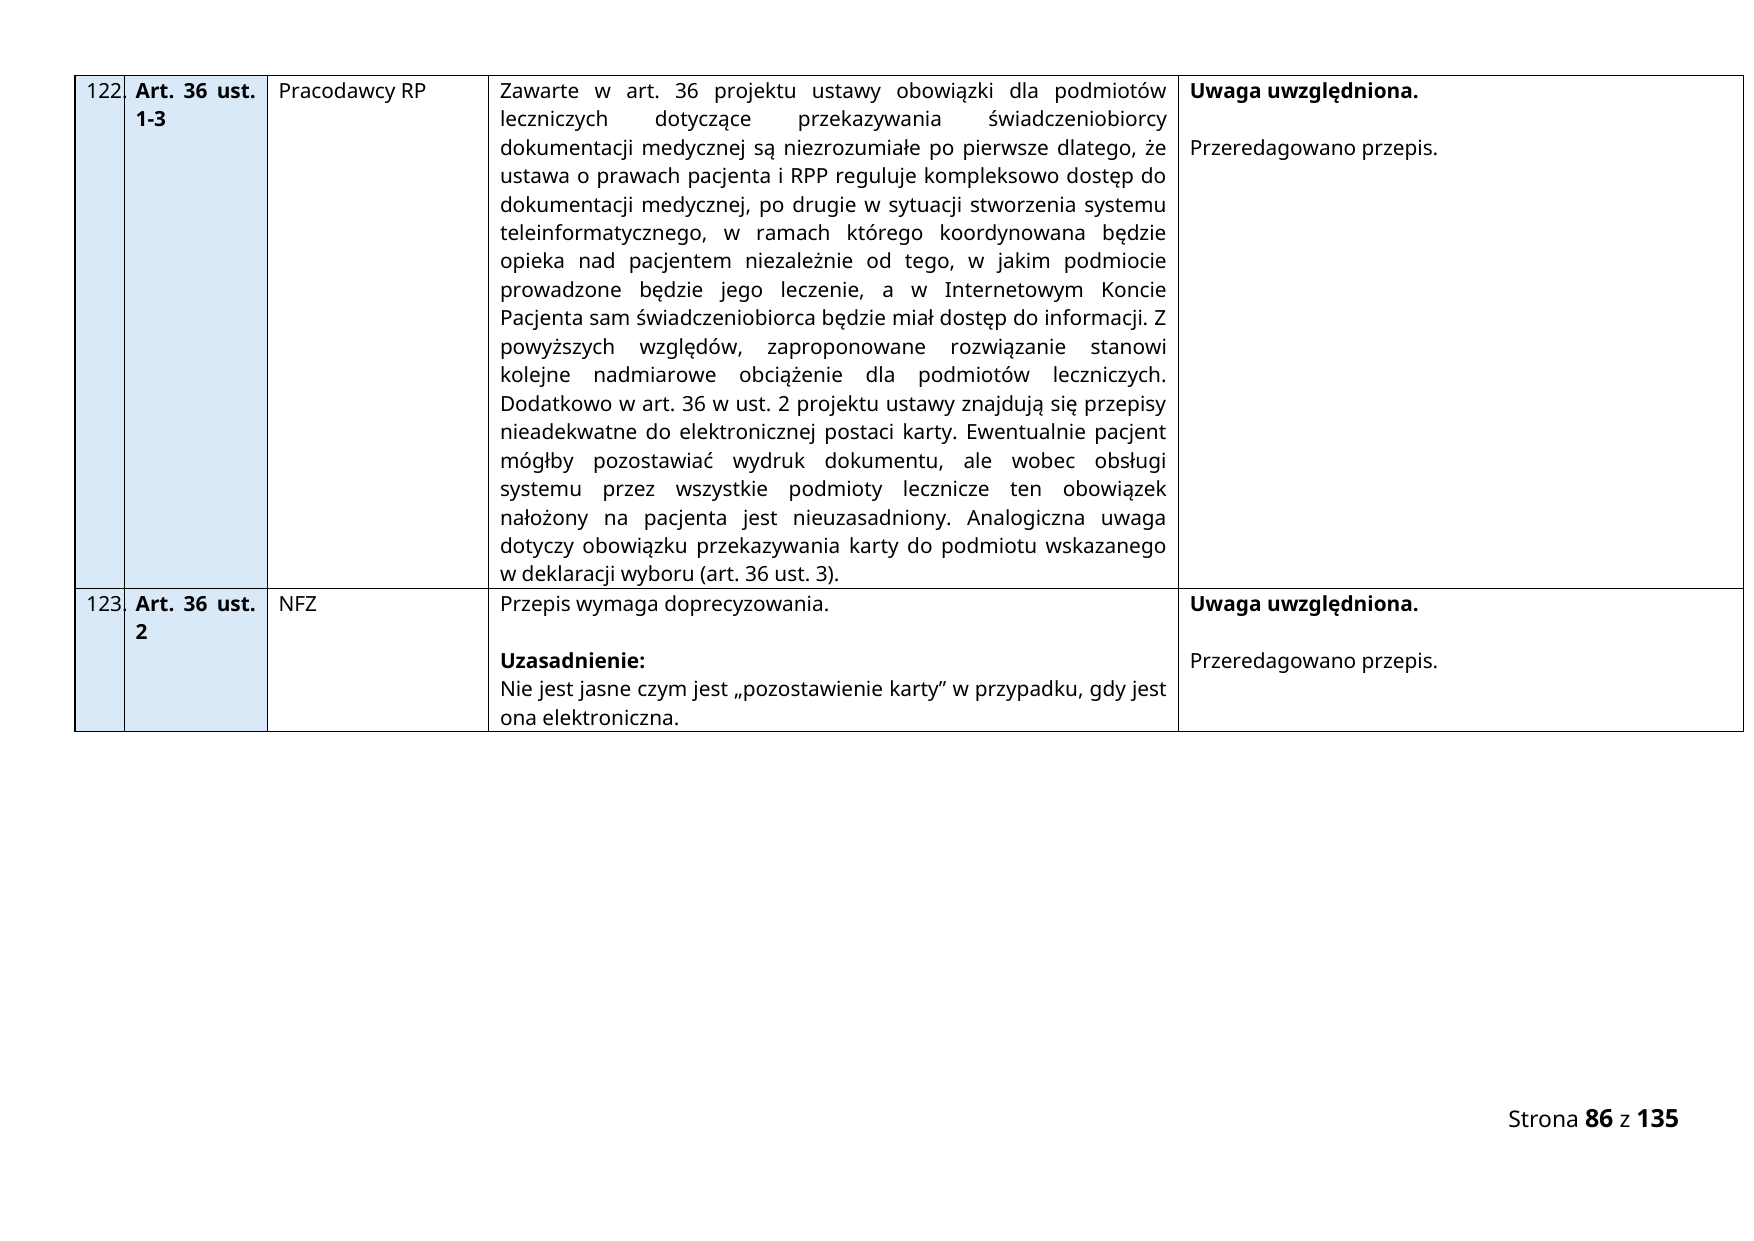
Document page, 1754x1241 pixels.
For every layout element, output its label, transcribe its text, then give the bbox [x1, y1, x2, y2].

table_cell Uwaga uwzględniona. Przeredagowano przepis. [1179, 589, 1743, 731]
table_cell Art. 36 ust. 1-3 [125, 76, 267, 588]
table_cell Przepis wymaga doprecyzowania. Uzasadnienie: Nie jest jasne czym jest „pozostawienie karty” w przypadku, gdy jest ona elektroniczna. [489, 589, 1178, 731]
table_cell Pracodawcy RP [268, 76, 488, 588]
table_cell Zawarte w art. 36 projektu ustawy obowiązki dla podmiotów leczniczych dotyczące przekazywania świadczeniobiorcy dokumentacji medycznej są niezrozumiałe po pierwsze dlatego, że ustawa o prawach pacjenta i RPP reguluje kompleksowo dostęp do dokumentacji medycznej, po drugie w sytuacji stworzenia systemu teleinformatycznego, w ramach którego koordynowana będzie opieka nad pacjentem niezależnie od tego, w jakim podmiocie prowadzone będzie jego leczenie, a w Internetowym Koncie Pacjenta sam świadczeniobiorca będzie miał dostęp do informacji. Z powyższych względów, zaproponowane rozwiązanie stanowi kolejne nadmiarowe obciążenie dla podmiotów leczniczych. Dodatkowo w art. 36 w ust. 2 projektu ustawy znajdują się przepisy nieadekwatne do elektronicznej postaci karty. Ewentualnie pacjent mógłby pozostawiać wydruk dokumentu, ale wobec obsługi systemu przez wszystkie podmioty lecznicze ten obowiązek nałożony na pacjenta jest nieuzasadniony. Analogiczna uwaga dotyczy obowiązku przekazywania karty do podmiotu wskazanego w deklaracji wyboru (art. 36 ust. 3). [489, 76, 1178, 588]
table_cell [76, 589, 124, 731]
table_cell NFZ [268, 589, 488, 731]
table_cell Art. 36 ust. 2 [125, 589, 267, 731]
table_cell [76, 76, 124, 588]
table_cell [1179, 76, 1743, 588]
